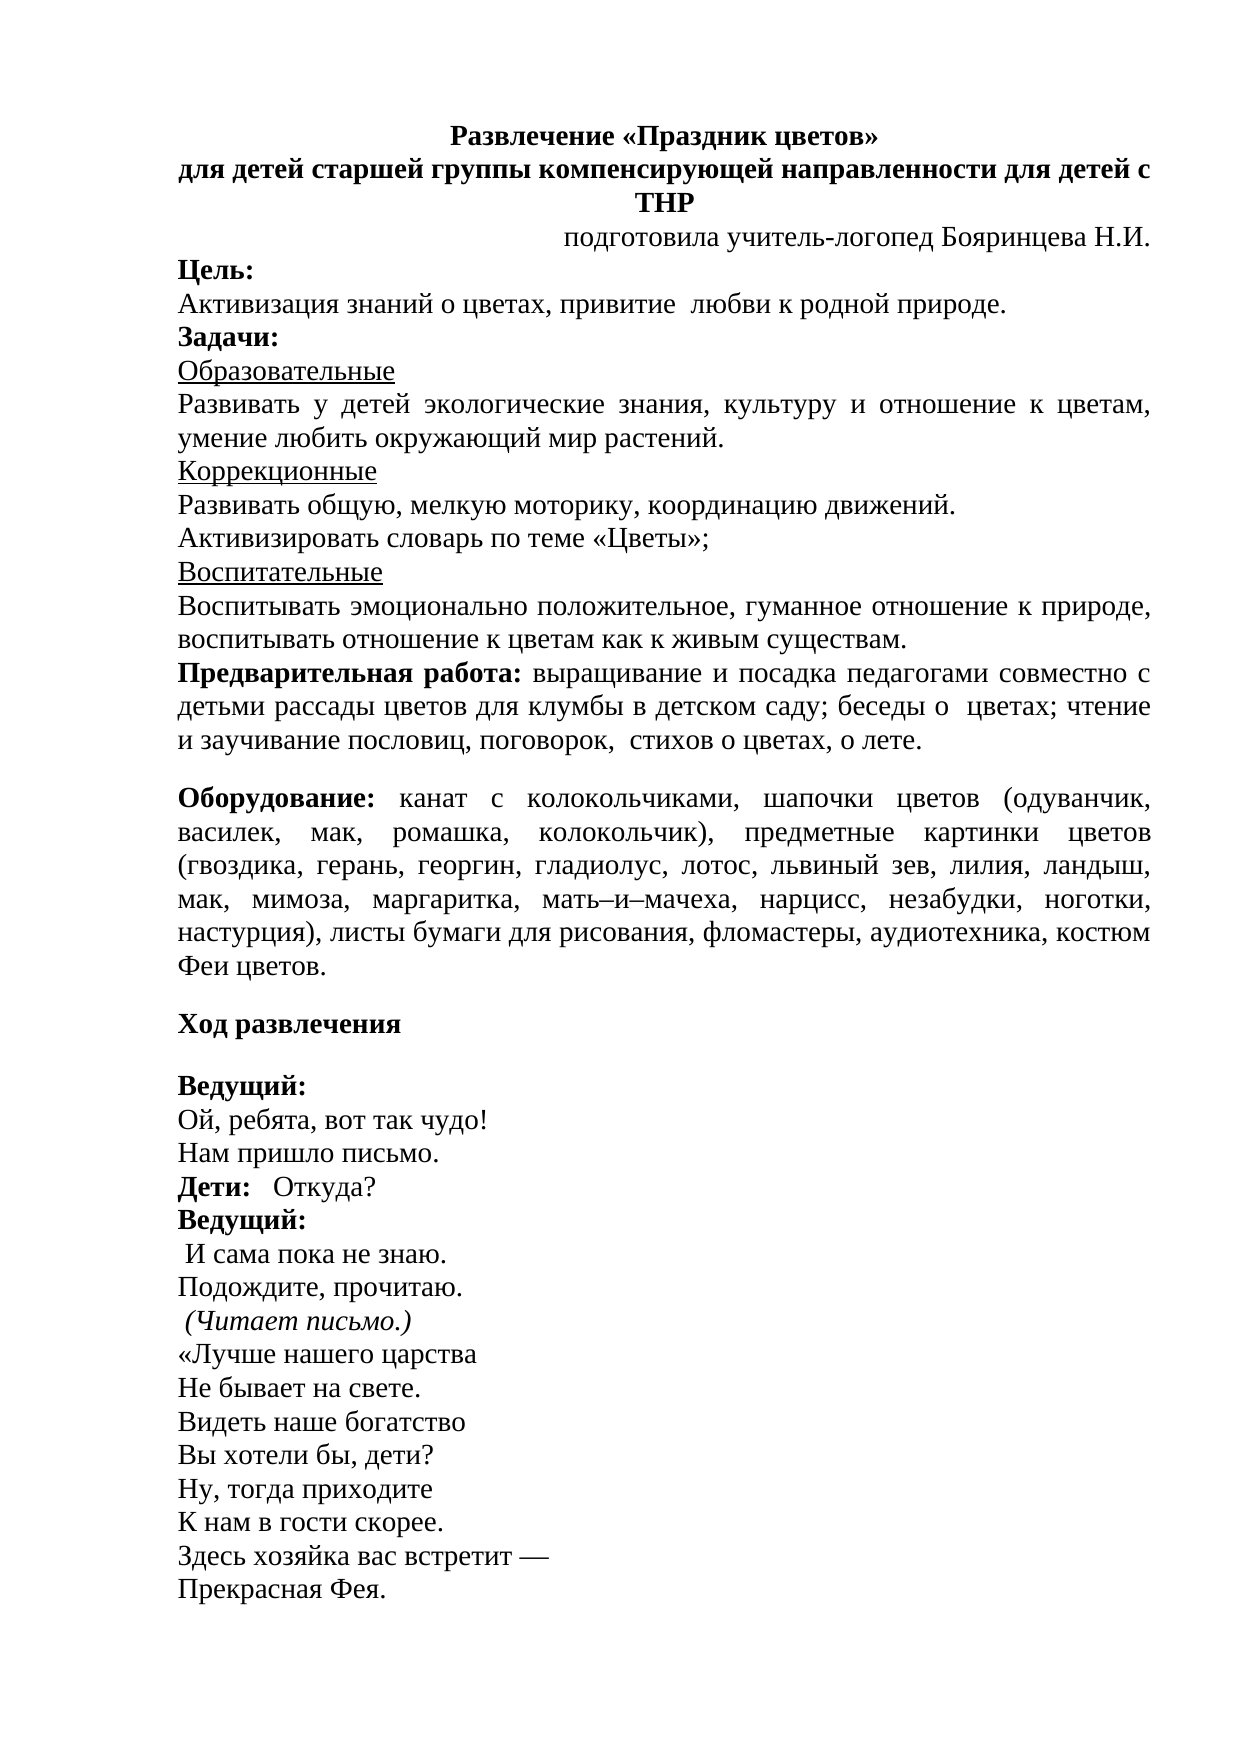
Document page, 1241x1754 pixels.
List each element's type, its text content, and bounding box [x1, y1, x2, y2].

text Развивать общую, мелкую моторику, координацию движений. [177, 487, 1152, 521]
text Нам пришло письмо. [177, 1135, 1152, 1169]
text Коррекционные [177, 453, 1152, 487]
text Воспитательные [177, 554, 1152, 588]
text Ведущий: [177, 1068, 1152, 1102]
text И сама пока не знаю. [177, 1236, 1152, 1269]
text Здесь хозяйка вас встретит — [177, 1538, 1152, 1571]
text Развивать у детей экологические знания, культуру и отношение к цветам, умение любить окружающий мир растений. [177, 386, 1152, 453]
text подготовила учитель-логопед Бояринцева Н.И. [177, 219, 1152, 252]
text Активизировать словарь по теме «Цветы»; [177, 521, 1152, 554]
text Активизация знаний о цветах, привитие любви к родной природе. [177, 286, 1152, 319]
text К нам в гости скорее. [177, 1504, 1152, 1538]
text Ой, ребята, вот так чудо! [177, 1102, 1152, 1135]
text Не бывает на свете. [177, 1370, 1152, 1404]
text для детей старшей группы компенсирующей направленности для детей с ТНР [177, 152, 1152, 219]
text «Лучше нашего царства [177, 1337, 1152, 1370]
text Предварительная работа: выращивание и посадка педагогами совместно с детьми рассады цветов для клумбы в детском саду; беседы о цветах; чтение и заучивание пословиц, поговорок, стихов о цветах, о лете. [177, 655, 1152, 755]
text Развлечение «Праздник цветов» [177, 118, 1152, 152]
text Подождите, прочитаю. [177, 1269, 1152, 1303]
text Ведущий: [177, 1202, 1152, 1236]
text Прекрасная Фея. [177, 1571, 1152, 1605]
text Оборудование: канат с колокольчиками, шапочки цветов (одуванчик, василек, мак, ромашка, колокольчик), предметные картинки цветов (гвоздика, герань, георгин, гладиолус, лотос, львиный зев, лилия, ландыш, мак, мимоза, маргаритка, мать–и–мачеха, нарцисс, незабудки, ноготки, настурция), листы бумаги для рисования, фломастеры, аудиотехника, костюм Феи цветов. [177, 780, 1152, 982]
text Дети: Откуда? [177, 1169, 1152, 1202]
text Ну, тогда приходите [177, 1471, 1152, 1504]
text Цель: [177, 252, 1152, 286]
text Воспитывать эмоционально положительное, гуманное отношение к природе, воспитывать отношение к цветам как к живым существам. [177, 588, 1152, 655]
text Задачи: [177, 319, 1152, 353]
text (Читает письмо.) [177, 1303, 1152, 1337]
text Видеть наше богатство [177, 1404, 1152, 1437]
text Ход развлечения [177, 1007, 1152, 1040]
text Образовательные [177, 353, 1152, 386]
text Вы хотели бы, дети? [177, 1437, 1152, 1471]
